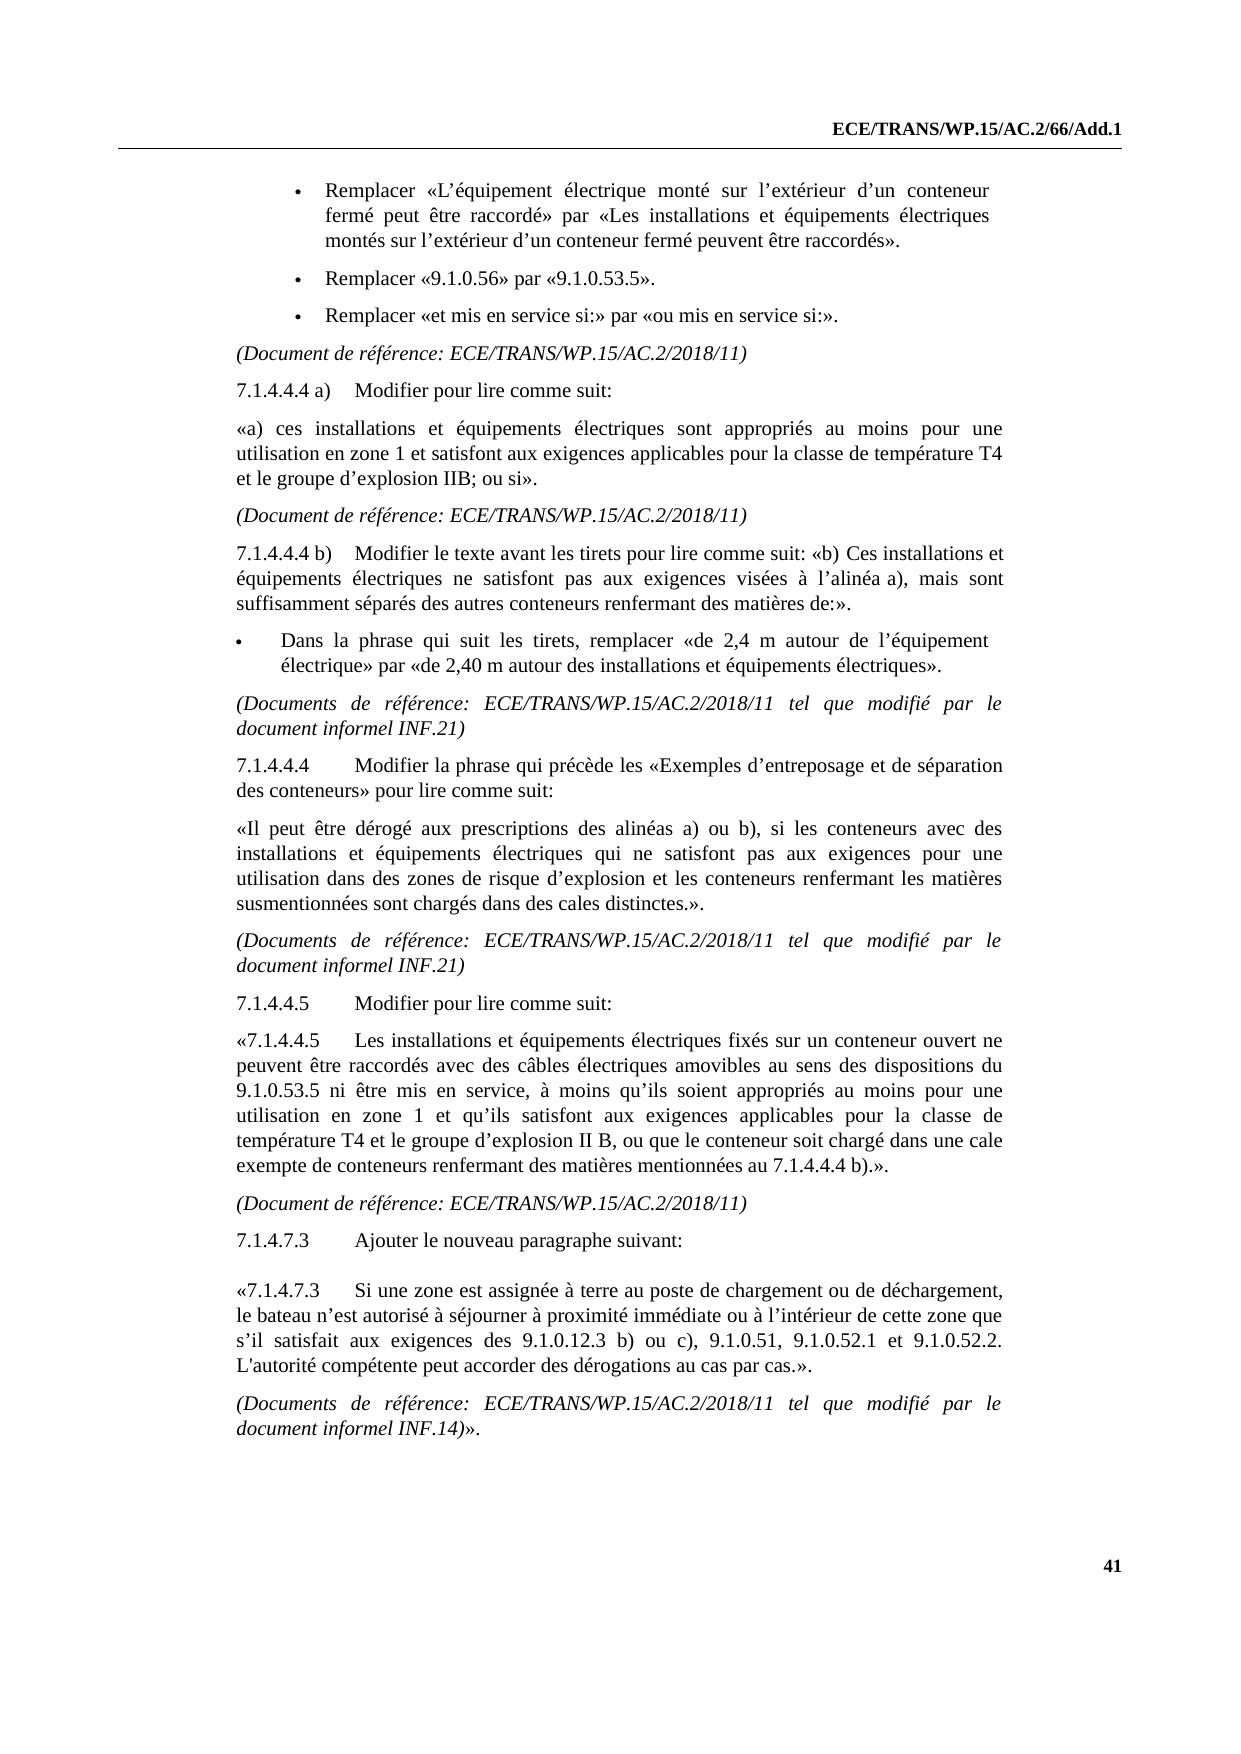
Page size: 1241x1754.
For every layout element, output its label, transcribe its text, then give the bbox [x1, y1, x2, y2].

text 7.1.4.4.5 Modifier pour lire comme suit: [236, 990, 1004, 1015]
text Remplacer «et mis en service si:» par «ou mis en service si:». [295, 302, 990, 327]
text 7.1.4.4.4 Modifier la phrase qui précède les «Exemples d’entreposage et de séparation des conteneurs» pour lire comme suit: [236, 752, 1004, 802]
text 7.1.4.4.4 b) Modifier le texte avant les tirets pour lire comme suit: «b) Ces installations et équipements électriques ne satisfont pas aux exigences visées à l’alinéa a), mais sont suffisamment séparés des autres conteneurs renfermant des matières de:». [236, 540, 1004, 615]
text Dans la phrase qui suit les tirets, remplacer «de 2,4 m autour de l’équipement électrique» par «de 2,40 m autour des installations et équipements électriques». [236, 627, 990, 677]
text (Documents de référence: ECE/TRANS/WP.15/AC.2/2018/11 tel que modifié par le document informel INF.21) [236, 690, 1004, 740]
text «7.1.4.4.5 Les installations et équipements électriques fixés sur un conteneur ouvert ne peuvent être raccordés avec des câbles électriques amovibles au sens des dispositions du 9.1.0.53.5 ni être mis en service, à moins qu’ils soient appropriés au moins pour une utilisation en zone 1 et qu’ils satisfont aux exigences applicables pour la classe de température T4 et le groupe d’explosion II B, ou que le conteneur soit chargé dans une cale exempte de conteneurs renfermant des matières mentionnées au 7.1.4.4.4 b).». [236, 1027, 1004, 1177]
text 7.1.4.7.3 Ajouter le nouveau paragraphe suivant: [236, 1227, 1004, 1252]
text 7.1.4.4.4 a) Modifier pour lire comme suit: [236, 377, 1004, 402]
text (Document de référence: ECE/TRANS/WP.15/AC.2/2018/11) [236, 1190, 1004, 1215]
text (Document de référence: ECE/TRANS/WP.15/AC.2/2018/11) [236, 340, 1004, 365]
text «Il peut être dérogé aux prescriptions des alinéas a) ou b), si les conteneurs avec des installations et équipements électriques qui ne satisfont pas aux exigences pour une utilisation dans des zones de risque d’explosion et les conteneurs renfermant les matières susmentionnées sont chargés dans des cales distinctes.». [236, 815, 1004, 915]
text (Documents de référence: ECE/TRANS/WP.15/AC.2/2018/11 tel que modifié par le document informel INF.21) [236, 927, 1004, 977]
text «7.1.4.7.3 Si une zone est assignée à terre au poste de chargement ou de déchargement, le bateau n’est autorisé à séjourner à proximité immédiate ou à l’intérieur de cette zone que s’il satisfait aux exigences des 9.1.0.12.3 b) ou c), 9.1.0.51, 9.1.0.52.1 et 9.1.0.52.2. L'autorité compétente peut accorder des dérogations au cas par cas.». [236, 1277, 1004, 1377]
text (Document de référence: ECE/TRANS/WP.15/AC.2/2018/11) [236, 502, 1004, 527]
text (Documents de référence: ECE/TRANS/WP.15/AC.2/2018/11 tel que modifié par le document informel INF.14)». [236, 1390, 1004, 1440]
text Remplacer «L’équipement électrique monté sur l’extérieur d’un conteneur fermé peut être raccordé» par «Les installations et équipements électriques montés sur l’extérieur d’un conteneur fermé peuvent être raccordés». [295, 177, 990, 252]
text Remplacer «9.1.0.56» par «9.1.0.53.5». [295, 265, 990, 290]
text «a) ces installations et équipements électriques sont appropriés au moins pour une utilisation en zone 1 et satisfont aux exigences applicables pour la classe de température T4 et le groupe d’explosion IIB; ou si». [236, 415, 1004, 490]
